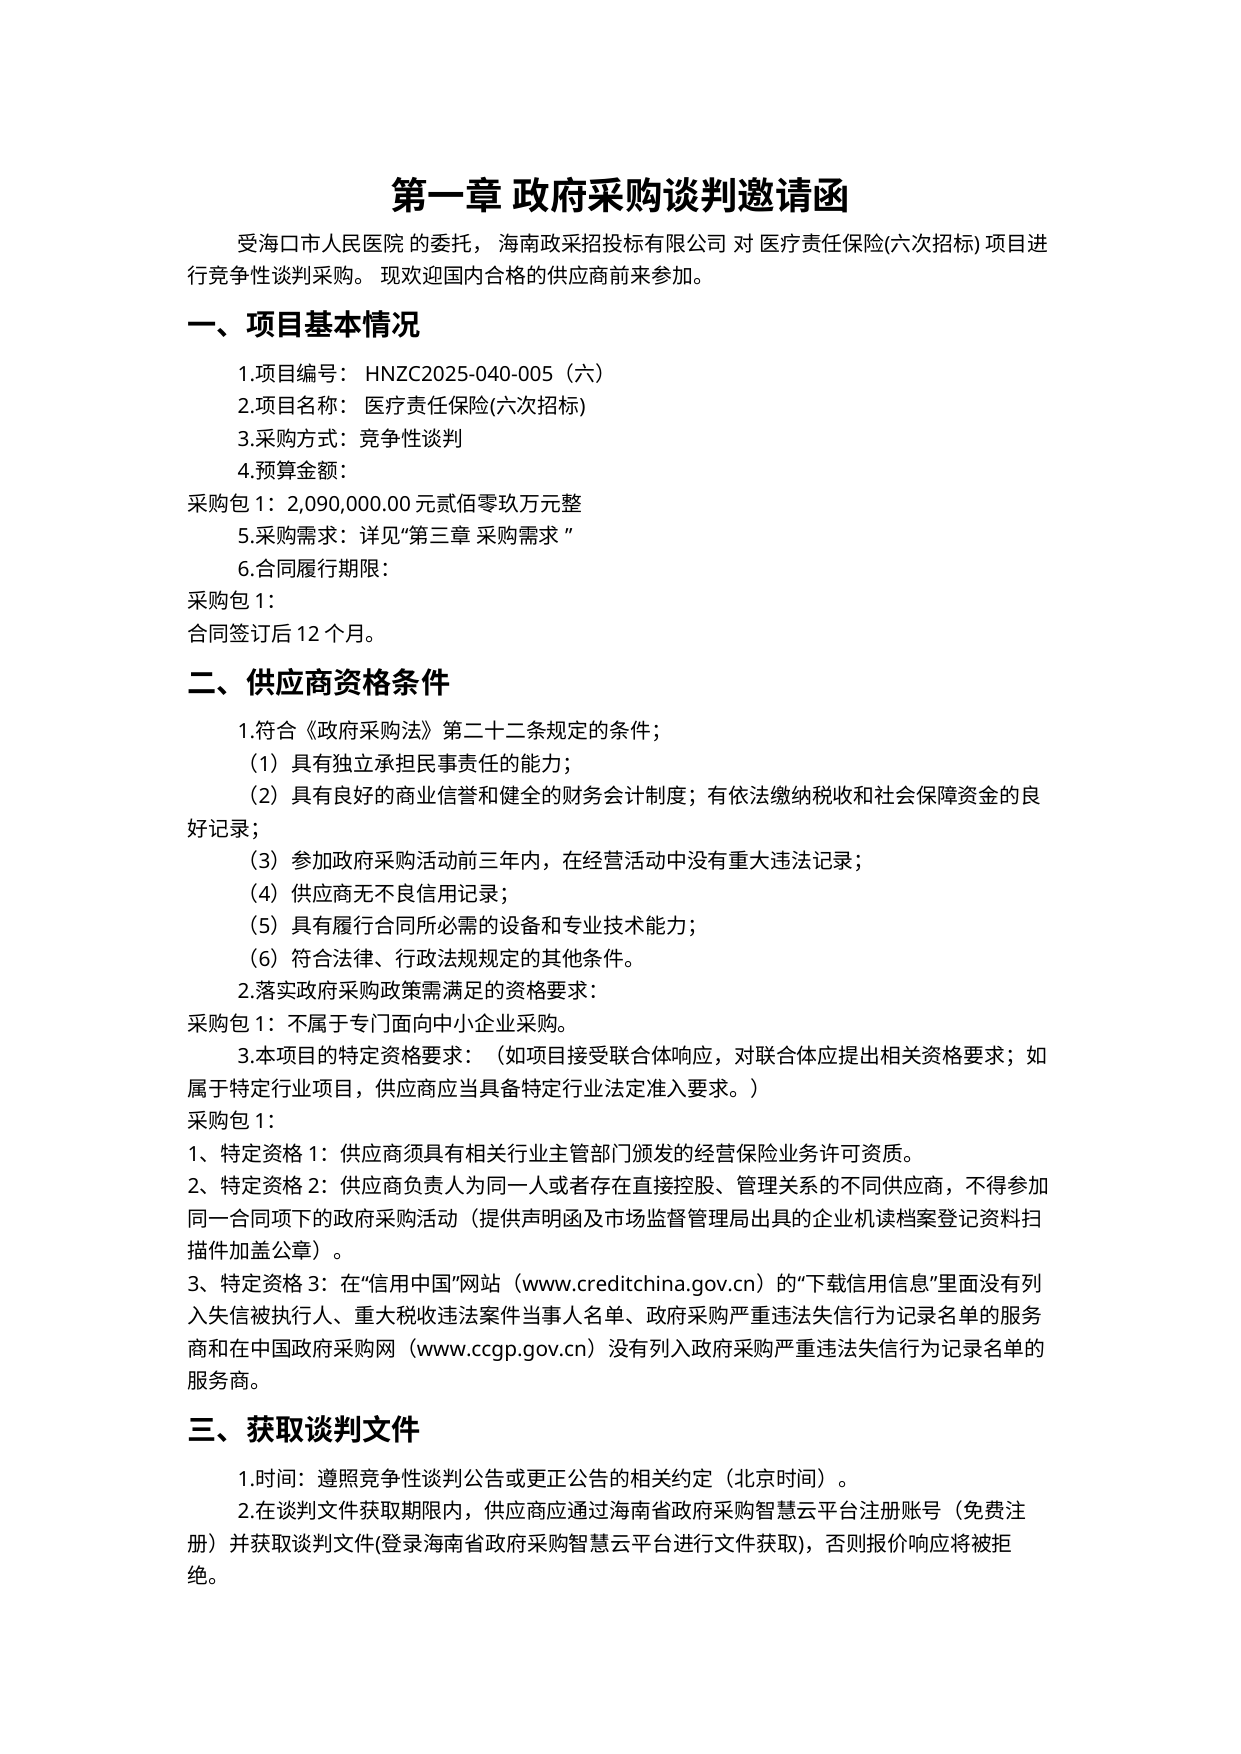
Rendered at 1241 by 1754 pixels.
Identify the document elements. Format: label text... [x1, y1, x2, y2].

text 二、供应商资格条件 [187, 649, 1053, 714]
text 4.预算金额： [187, 454, 1053, 487]
text 受海口市人民医院 的委托， 海南政采招投标有限公司 对 医疗责任保险(六次招标) 项目进行竞争性谈判采购。 现欢迎国内合格的供应商前来参加。 [187, 227, 1053, 292]
text 采购包1：2,090,000.00元贰佰零玖万元整 [187, 487, 1053, 519]
text （6）符合法律、行政法规规定的其他条件。 [187, 942, 1053, 974]
text 2.在谈判文件获取期限内，供应商应通过海南省政府采购智慧云平台注册账号（免费注册）并获取谈判文件(登录海南省政府采购智慧云平台进行文件获取)，否则报价响应将被拒绝。 [187, 1494, 1053, 1592]
text （2）具有良好的商业信誉和健全的财务会计制度；有依法缴纳税收和社会保障资金的良好记录； [187, 779, 1053, 844]
text 一、项目基本情况 [187, 292, 1053, 357]
text 1.时间：遵照竞争性谈判公告或更正公告的相关约定（北京时间）。 [187, 1462, 1053, 1494]
text 采购包1：不属于专门面向中小企业采购。 [187, 1007, 1053, 1039]
text 5.采购需求：详见“第三章 采购需求 ” [187, 519, 1053, 552]
text 1.符合《政府采购法》第二十二条规定的条件； [187, 714, 1053, 747]
text 1、特定资格1：供应商须具有相关行业主管部门颁发的经营保险业务许可资质。 [187, 1137, 1053, 1169]
text 合同签订后12个月。 [187, 617, 1053, 649]
text 3.采购方式：竞争性谈判 [187, 422, 1053, 454]
text 3.本项目的特定资格要求：（如项目接受联合体响应，对联合体应提出相关资格要求；如属于特定行业项目，供应商应当具备特定行业法定准入要求。） [187, 1039, 1053, 1104]
text 1.项目编号： HNZC2025-040-005（六） [187, 357, 1053, 389]
text （4）供应商无不良信用记录； [187, 877, 1053, 909]
text 2、特定资格2：供应商负责人为同一人或者存在直接控股、管理关系的不同供应商，不得参加同一合同项下的政府采购活动（提供声明函及市场监督管理局出具的企业机读档案登记资料扫描件加盖公章）。 [187, 1169, 1053, 1267]
text 2.落实政府采购政策需满足的资格要求： [187, 974, 1053, 1007]
text 第一章 政府采购谈判邀请函 [187, 162, 1053, 227]
text （3）参加政府采购活动前三年内，在经营活动中没有重大违法记录； [187, 844, 1053, 877]
text 6.合同履行期限： [187, 552, 1053, 584]
text 三、获取谈判文件 [187, 1397, 1053, 1462]
text 采购包1： [187, 1104, 1053, 1137]
text （5）具有履行合同所必需的设备和专业技术能力； [187, 909, 1053, 942]
text （1）具有独立承担民事责任的能力； [187, 747, 1053, 779]
text 采购包1： [187, 584, 1053, 617]
text 3、特定资格3：在“信用中国”网站（www.creditchina.gov.cn）的“下载信用信息”里面没有列入失信被执行人、重大税收违法案件当事人名单、政府采购严重违法失信行为记录名单的服务商和在中国政府采购网（www.ccgp.gov.cn）没有列入政府采购严重违法失信行为记录名单的服务商。 [187, 1267, 1053, 1397]
text 2.项目名称： 医疗责任保险(六次招标) [187, 389, 1053, 422]
